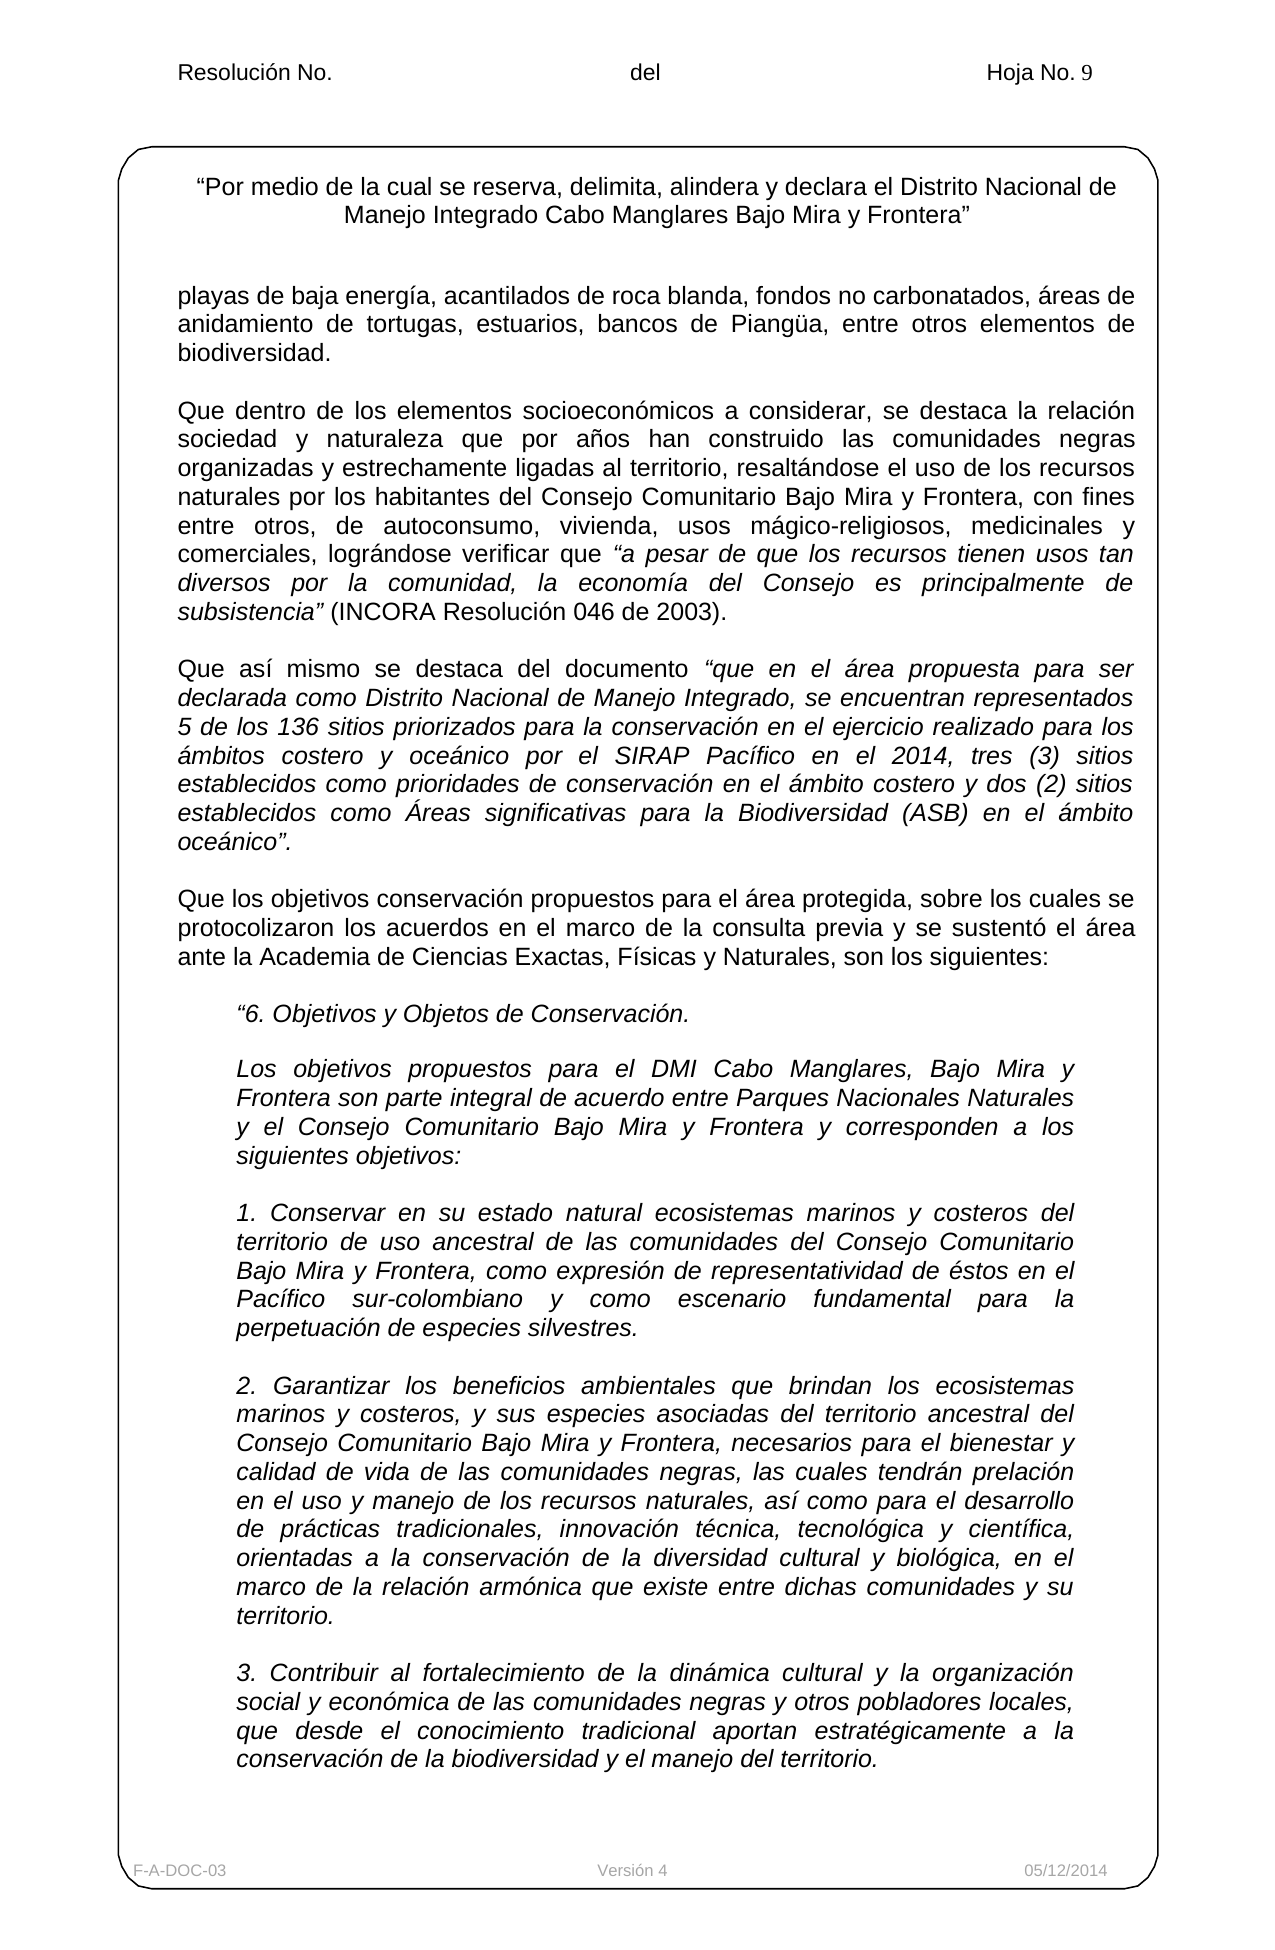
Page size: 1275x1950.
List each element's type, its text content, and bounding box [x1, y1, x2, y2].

text 3. Contribuir al fortalecimiento de la dinámica cultural y la organización social y económica de las comunidades negras y otros pobladores locales, que desde el conocimiento tradicional aportan estratégicamente a la conservación de la biodiversidad y el manejo del territorio. [236, 1658, 1078, 1773]
text Los objetivos propuestos para el DMI Cabo Manglares, Bajo Mira y Frontera son parte integral de acuerdo entre Parques Nacionales Naturales y el Consejo Comunitario Bajo Mira y Frontera y corresponden a los siguientes objetivos: [236, 1054, 1078, 1169]
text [177, 281, 1137, 367]
text Que dentro de los elementos socioeconómicos a considerar, se destaca la relación sociedad y naturaleza que por años han construido las comunidades negras organizadas y estrechamente ligadas al territorio, resaltándose el uso de los recursos naturales por los habitantes del Consejo Comunitario Bajo Mira y Frontera, con fines entre otros, de autoconsumo, vivienda, usos mágico-religiosos, medicinales y comerciales, lográndose verificar que “a pesar de que los recursos tienen usos tan diversos por la comunidad, la economía del Consejo es principalmente de subsistencia” (INCORA Resolución 046 de 2003). [177, 396, 1137, 626]
text Que los objetivos conservación propuestos para el área protegida, sobre los cuales se protocolizaron los acuerdos en el marco de la consulta previa y se sustentó el área ante la Academia de Ciencias Exactas, Físicas y Naturales, son los siguientes: [177, 884, 1137, 971]
text “6. Objetivos y Objetos de Conservación. [236, 999, 1078, 1028]
text Que así mismo se destaca del documento “que en el área propuesta para ser declarada como Distrito Nacional de Manejo Integrado, se encuentran representados 5 de los 136 sitios priorizados para la conservación en el ejercicio realizado para los ámbitos costero y oceánico por el SIRAP Pacífico en el 2014, tres (3) sitios establecidos como prioridades de conservación en el ámbito costero y dos (2) sitios establecidos como Áreas significativas para la Biodiversidad (ASB) en el ámbito oceánico”. [177, 654, 1137, 856]
text 2. Garantizar los beneficios ambientales que brindan los ecosistemas marinos y costeros, y sus especies asociadas del territorio ancestral del Consejo Comunitario Bajo Mira y Frontera, necesarios para el bienestar y calidad de vida de las comunidades negras, las cuales tendrán prelación en el uso y manejo de los recursos naturales, así como para el desarrollo de prácticas tradicionales, innovación técnica, tecnológica y científica, orientadas a la conservación de la diversidad cultural y biológica, en el marco de la relación armónica que existe entre dichas comunidades y su territorio. [236, 1371, 1078, 1629]
text 1. Conservar en su estado natural ecosistemas marinos y costeros del territorio de uso ancestral de las comunidades del Consejo Comunitario Bajo Mira y Frontera, como expresión de representatividad de éstos en el Pacífico sur-colombiano y como escenario fundamental para la perpetuación de especies silvestres. [236, 1198, 1078, 1342]
